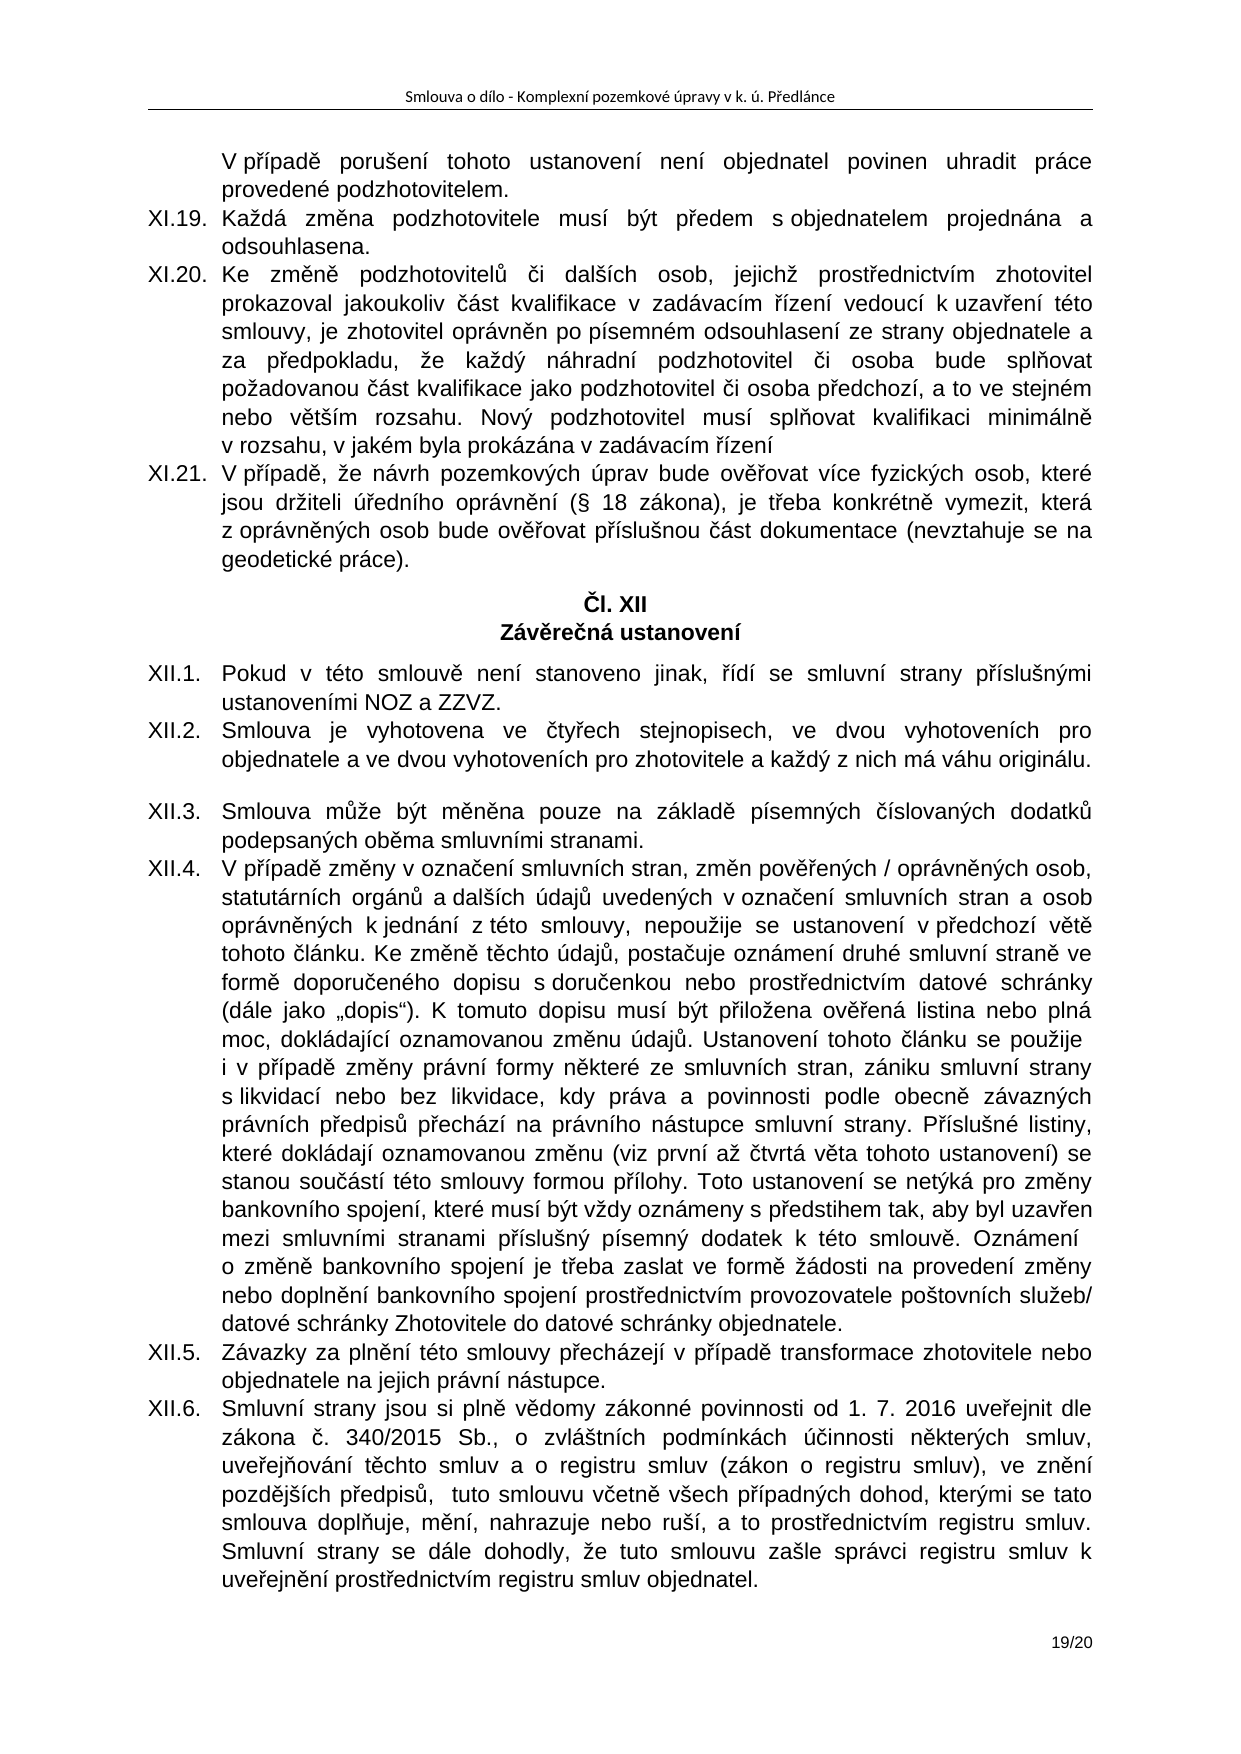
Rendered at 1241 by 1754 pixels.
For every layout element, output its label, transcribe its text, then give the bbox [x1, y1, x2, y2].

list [148, 148, 1093, 202]
list V případě změny v označení smluvních stran, změn pověřených / oprávněných osob, statutárních orgánů a dalších údajů uvedených v označení smluvních stran a osob oprávněných k jednání z této smlouvy, nepoužije se ustanovení v předchozí větě tohoto článku. Ke změně těchto údajů, postačuje oznámení druhé smluvní straně ve formě doporučeného dopisu s doručenkou nebo prostřednictvím datové schránky (dále jako „dopis“). K tomuto dopisu musí být přiložena ověřená listina nebo plná moc, dokládající oznamovanou změnu údajů. Ustanovení tohoto článku se použije i v případě změny právní formy některé ze smluvních stran, zániku smluvní strany s likvidací nebo bez likvidace, kdy práva a povinnosti podle obecně závazných právních předpisů přechází na právního nástupce smluvní strany. Příslušné listiny, které dokládají oznamovanou změnu (viz první až čtvrtá věta tohoto ustanovení) se stanou součástí této smlouvy formou přílohy. Toto ustanovení se netýká pro změny bankovního spojení, které musí být vždy oznámeny s předstihem tak, aby byl uzavřen mezi smluvními stranami příslušný písemný dodatek k této smlouvě. Oznámení o změně bankovního spojení je třeba zaslat ve formě žádosti na provedení změny nebo doplnění bankovního spojení prostřednictvím provozovatele poštovních služeb/ datové schránky Zhotovitele do datové schránky objednatele. [148, 855, 1093, 1336]
list Každá změna podzhotovitele musí být předem s objednatelem projednána a odsouhlasena. [148, 204, 1093, 259]
list Smluvní strany jsou si plně vědomy zákonné povinnosti od 1. 7. 2016 uveřejnit dle zákona č. 340/2015 Sb., o zvláštních podmínkách účinnosti některých smluv, uveřejňování těchto smluv a o registru smluv (zákon o registru smluv), ve znění pozdějších předpisů, tuto smlouvu včetně všech případných dohod, kterými se tato smlouva doplňuje, mění, nahrazuje nebo ruší, a to prostřednictvím registru smluv. Smluvní strany se dále dohodly, že tuto smlouvu zašle správci registru smluv k uveřejnění prostřednictvím registru smluv objednatel. [148, 1395, 1093, 1592]
list V případě, že návrh pozemkových úprav bude ověřovat více fyzických osob, které jsou držiteli úředního oprávnění (§ 18 zákona), je třeba konkrétně vymezit, která z oprávněných osob bude ověřovat příslušnou část dokumentace (nevztahuje se na geodetické práce). [148, 460, 1093, 572]
text Závěrečná ustanovení [148, 591, 1093, 646]
list Pokud v této smlouvě není stanoveno jinak, řídí se smluvní strany příslušnými ustanoveními NOZ a ZZVZ. [148, 660, 1093, 715]
list Závazky za plnění této smlouvy přecházejí v případě transformace zhotovitele nebo objednatele na jejich právní nástupce. [148, 1338, 1093, 1393]
list Ke změně podzhotovitelů či dalších osob, jejichž prostřednictvím zhotovitel prokazoval jakoukoliv část kvalifikace v zadávacím řízení vedoucí k uzavření této smlouvy, je zhotovitel oprávněn po písemném odsouhlasení ze strany objednatele a za předpokladu, že každý náhradní podzhotovitel či osoba bude splňovat požadovanou část kvalifikace jako podzhotovitel či osoba předchozí, a to ve stejném nebo větším rozsahu. Nový podzhotovitel musí splňovat kvalifikaci minimálně v rozsahu, v jakém byla prokázána v zadávacím řízení [148, 261, 1093, 458]
list Smlouva může být měněna pouze na základě písemných číslovaných dodatků podepsaných oběma smluvními stranami. [148, 798, 1093, 853]
list Smlouva je vyhotovena ve čtyřech stejnopisech, ve dvou vyhotoveních pro objednatele a ve dvou vyhotoveních pro zhotovitele a každý z nich má váhu originálu. [148, 717, 1093, 798]
